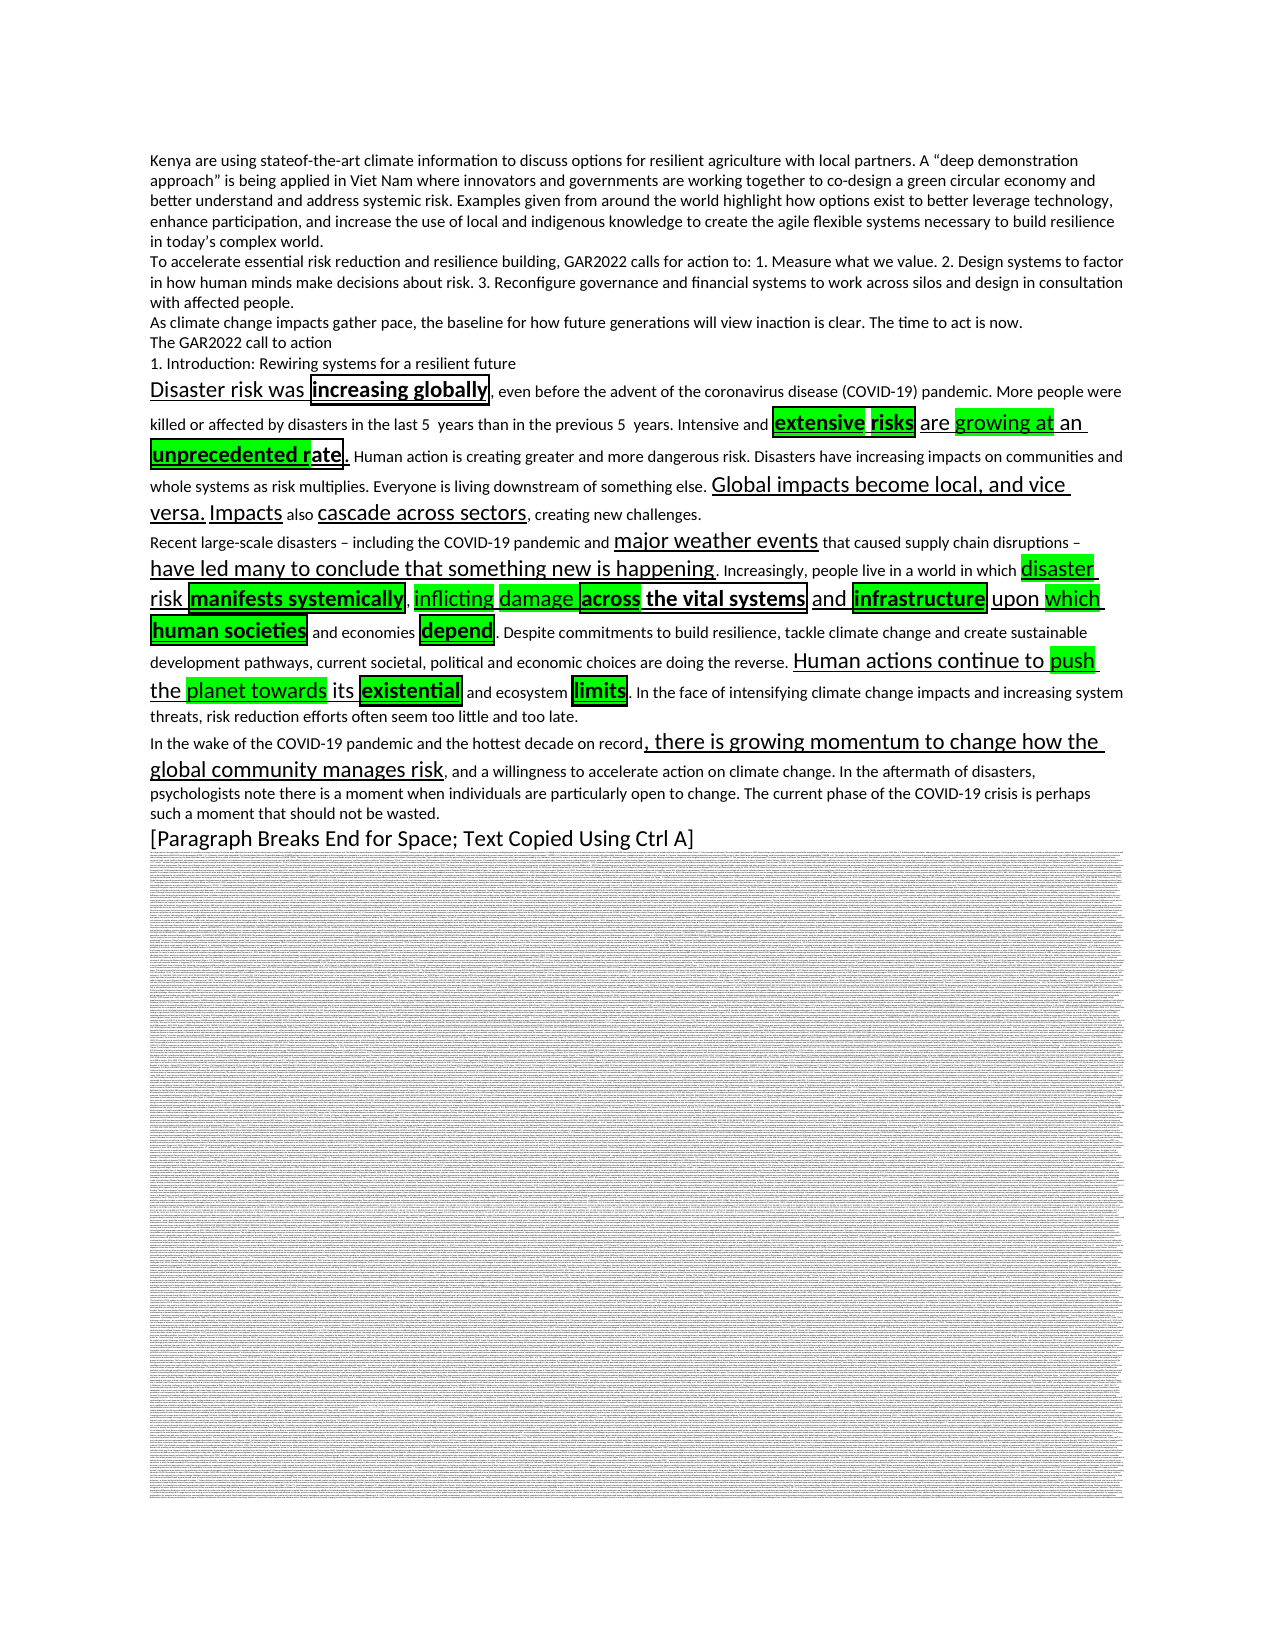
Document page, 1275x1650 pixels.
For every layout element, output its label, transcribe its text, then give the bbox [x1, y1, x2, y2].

text Recent large-scale disasters – including the COVID-19 pandemic and major weather events that caused supply chain disruptions – have led many to conclude that something new is happening. Increasingly, people live in a world in which disaster risk manifests systemically, inflicting damage across the vital systems and infrastructure upon which human societies and economies depend. Despite commitments to build resilience, tackle climate change and create sustainable development pathways, current societal, political and economic choices are doing the reverse. Human actions continue to push the planet towards its existential and ecosystem limits. In the face of intensifying climate change impacts and increasing system threats, risk reduction efforts often seem too little and too late. [150, 526, 1125, 727]
text 1. Introduction: Rewiring systems for a resilient future [150, 353, 1125, 373]
text The GAR2022 call to action [150, 333, 1125, 353]
text [Paragraph Breaks End for Space; Text Copied Using Ctrl A] [150, 824, 1125, 852]
text As climate change impacts gather pace, the baseline for how future generations will view inaction is clear. The time to act is now. [150, 312, 1125, 333]
text To accelerate essential risk reduction and resilience building, GAR2022 calls for action to: 1. Measure what we value. 2. Design systems to factor in how human minds make decisions about risk. 3. Reconfigure governance and financial systems to work across silos and design in consultation with affected people. [150, 252, 1125, 312]
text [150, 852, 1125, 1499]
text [150, 150, 1125, 252]
text Disaster risk was increasing globally, even before the advent of the coronavirus disease (COVID-19) pandemic. More people were killed or affected by disasters in the last 5 years than in the previous 5 years. Intensive and extensive risks are growing at an unprecedented rate. Human action is creating greater and more dangerous risk. Disasters have increasing impacts on communities and whole systems as risk multiplies. Everyone is living downstream of something else. Global impacts become local, and vice versa. Impacts also cascade across sectors, creating new challenges. [150, 373, 1125, 526]
text In the wake of the COVID-19 pandemic and the hottest decade on record, there is growing momentum to change how the global community manages risk, and a willingness to accelerate action on climate change. In the aftermath of disasters, psychologists note there is a moment when individuals are particularly open to change. The current phase of the COVID-19 crisis is perhaps such a moment that should not be wasted. [150, 727, 1125, 824]
